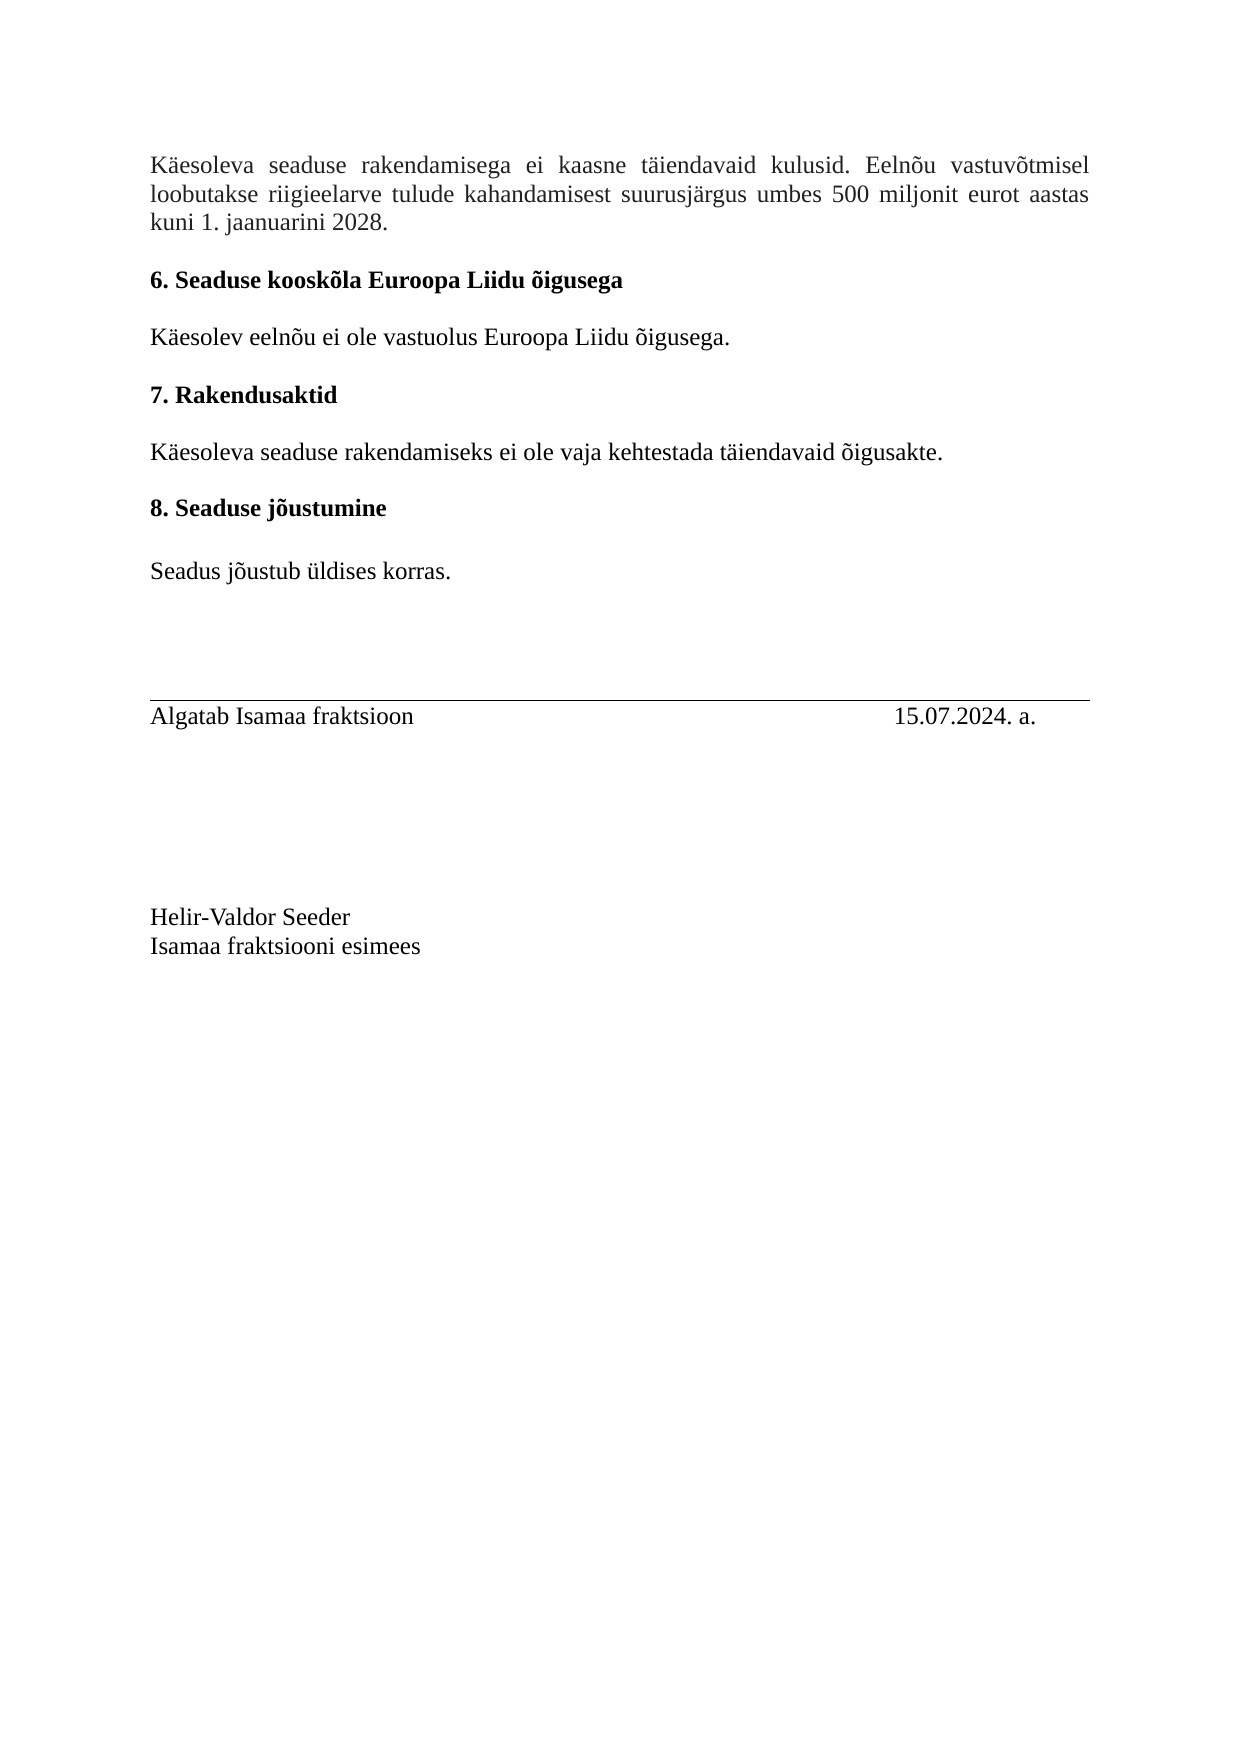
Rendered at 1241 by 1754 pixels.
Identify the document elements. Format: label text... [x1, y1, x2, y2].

text Isamaa fraktsiooni esimees [150, 931, 1090, 960]
text Helir-Valdor Seeder [150, 902, 1090, 931]
text Käesoleva seaduse rakendamisega ei kaasne täiendavaid kulusid. Eelnõu vastuvõtmisel loobutakse riigieelarve tulude kahandamisest suurusjärgus umbes 500 miljonit eurot aastas kuni 1. jaanuarini 2028. [150, 207, 1090, 236]
text Algatab Isamaa fraktsioon 15.07.2024. a. [150, 701, 1090, 730]
text 6. Seaduse kooskõla Euroopa Liidu õigusega [150, 265, 1090, 294]
text 7. Rakendusaktid [150, 351, 1090, 409]
text Käesolev eelnõu ei ole vastuolus Euroopa Liidu õigusega. [150, 322, 1090, 351]
text Seadus jõustub üldises korras. [150, 556, 1090, 585]
subtitle Käesoleva seaduse rakendamiseks ei ole vaja kehtestada täiendavaid õigusakte. [150, 437, 1090, 466]
text 8. Seaduse jõustumine [150, 493, 1090, 522]
